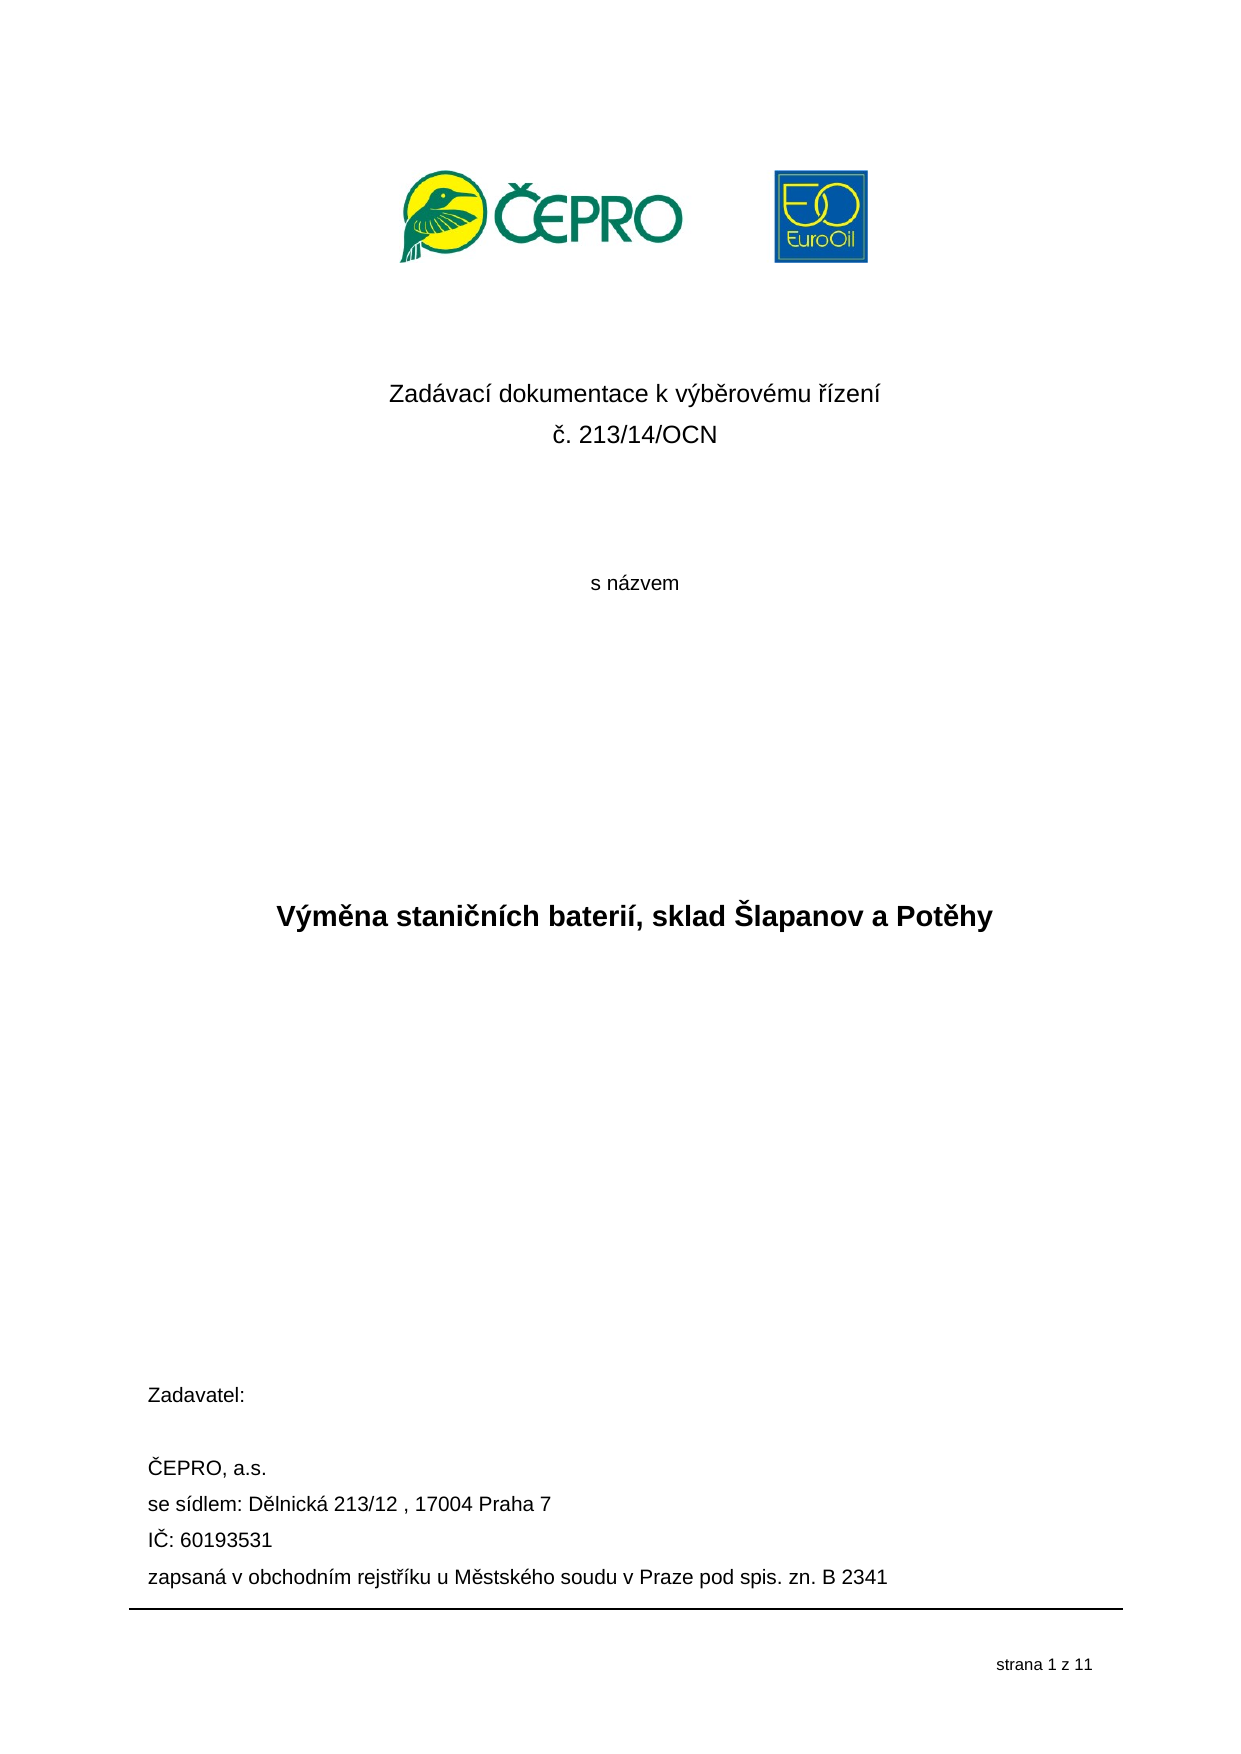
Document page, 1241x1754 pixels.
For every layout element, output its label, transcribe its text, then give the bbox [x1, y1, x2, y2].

text Výměna staničních baterií, sklad Šlapanov a Potěhy [148, 899, 1122, 932]
text Zadávací dokumentace k výběrovému řízení [148, 379, 1122, 408]
text Zadavatel: [148, 1382, 1122, 1406]
picture [399, 170, 868, 263]
text zapsaná v obchodním rejstříku u Městského soudu v Praze pod spis. zn. B 2341 [148, 1565, 1122, 1589]
text č. 213/14/OCN [148, 420, 1122, 449]
text s názvem [148, 571, 1122, 595]
text IČ: 60193531 [148, 1528, 1122, 1552]
text ČEPRO, a.s. [148, 1455, 1122, 1479]
text se sídlem: Dělnická 213/12 , 17004 Praha 7 [148, 1492, 1122, 1516]
